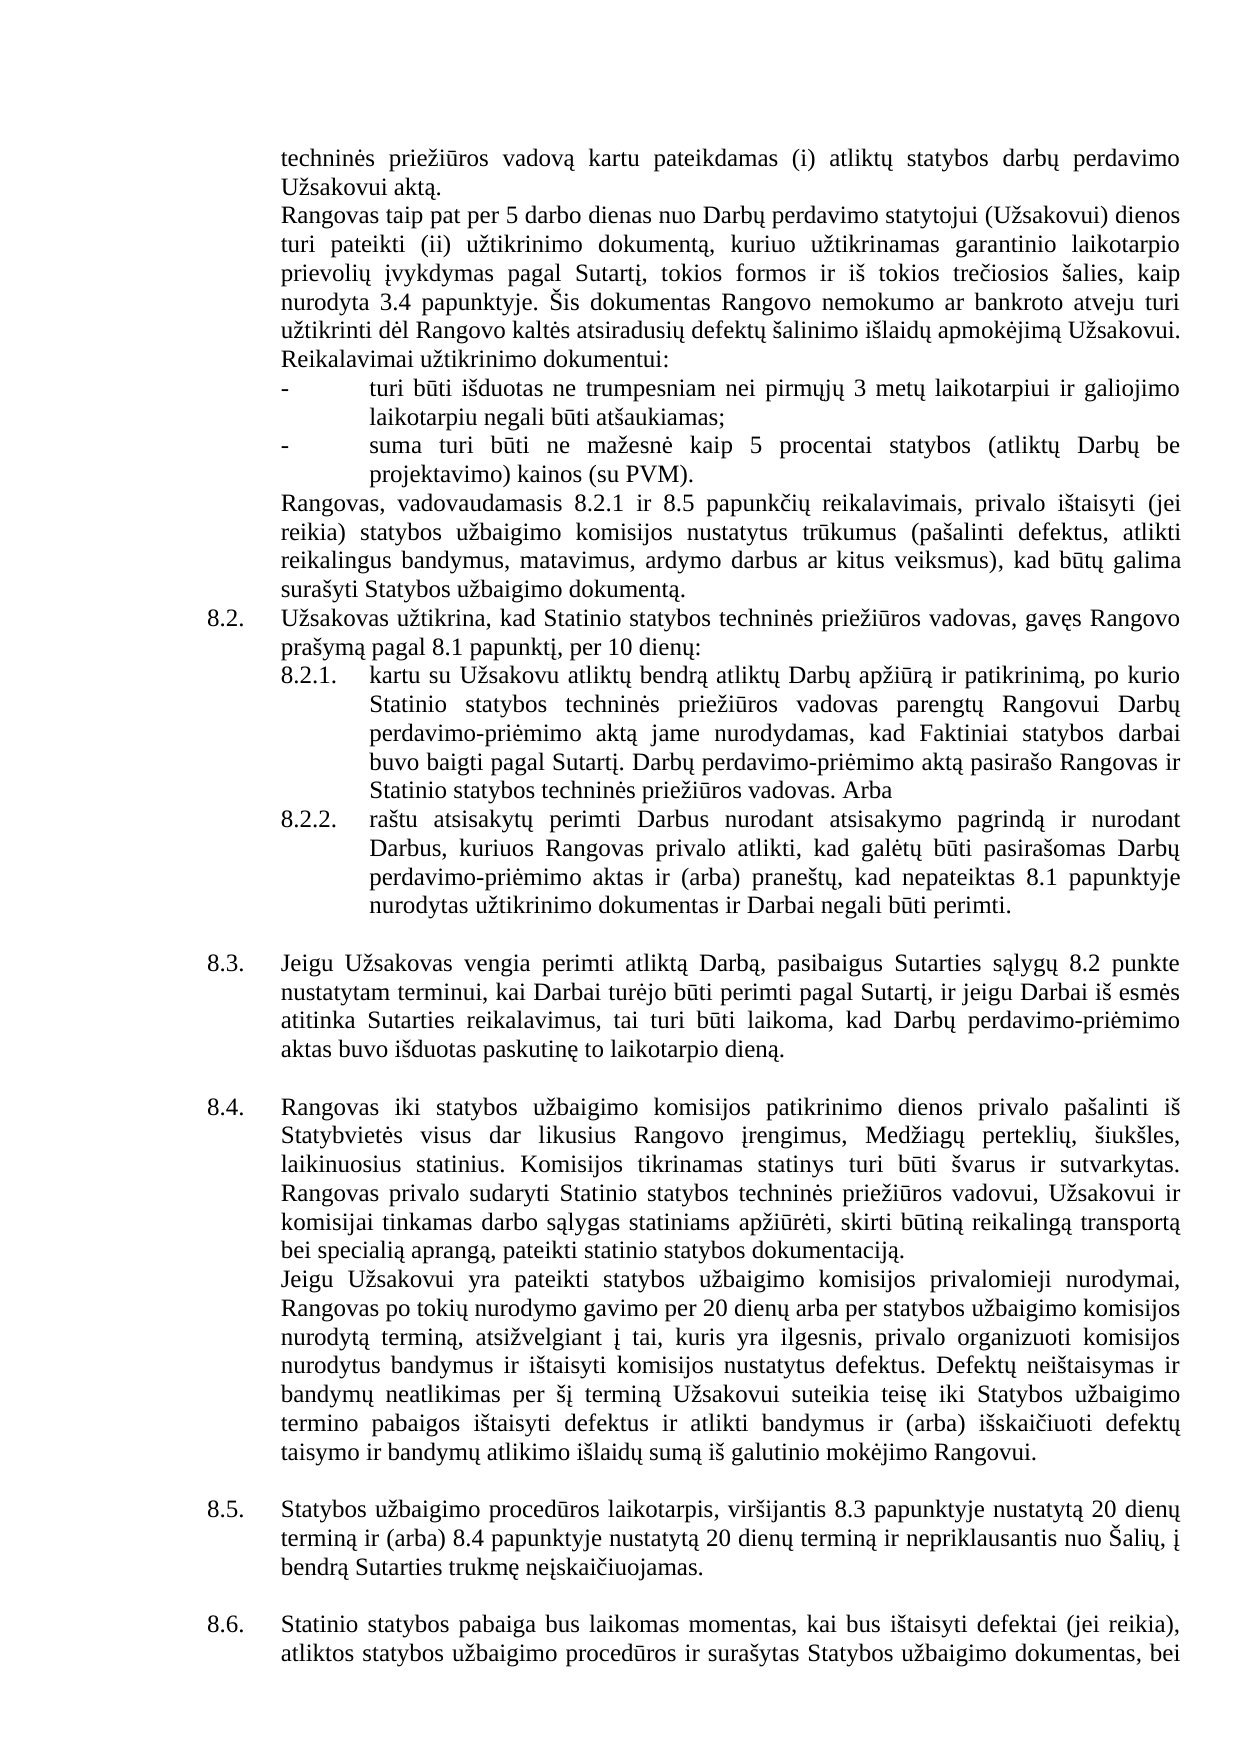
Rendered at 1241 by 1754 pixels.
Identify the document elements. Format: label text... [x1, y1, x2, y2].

list kartu su Užsakovu atliktų bendrą atliktų Darbų apžiūrą ir patikrinimą, po kurio Statinio statybos techninės priežiūros vadovas parengtų Rangovui Darbų perdavimo-priėmimo aktą jame nurodydamas, kad Faktiniai statybos darbai buvo baigti pagal Sutartį. Darbų perdavimo-priėmimo aktą pasirašo Rangovas ir Statinio statybos techninės priežiūros vadovas. Arba [281, 661, 1181, 804]
text Rangovas taip pat per 5 darbo dienas nuo Darbų perdavimo statytojui (Užsakovui) dienos turi pateikti (ii) užtikrinimo dokumentą, kuriuo užtikrinamas garantinio laikotarpio prievolių įvykdymas pagal Sutartį, tokios formos ir iš tokios trečiosios šalies, kaip nurodyta 3.4 papunktyje. Šis dokumentas Rangovo nemokumo ar bankroto atveju turi užtikrinti dėl Rangovo kaltės atsiradusių defektų šalinimo išlaidų apmokėjimą Užsakovui. Reikalavimai užtikrinimo dokumentui: [281, 201, 1181, 373]
text Rangovas, vadovaudamasis 8.2.1 ir 8.5 papunkčių reikalavimais, privalo ištaisyti (jei reikia) statybos užbaigimo komisijos nustatytus trūkumus (pašalinti defektus, atlikti reikalingus bandymus, matavimus, ardymo darbus ar kitus veiksmus), kad būtų galima surašyti Statybos užbaigimo dokumentą. [281, 488, 1181, 603]
list suma turi būti ne mažesnė kaip 5 procentai statybos (atliktų Darbų be projektavimo) kainos (su PVM). [281, 431, 1181, 488]
list Jeigu Užsakovas vengia perimti atliktą Darbą, pasibaigus Sutarties sąlygų 8.2 punkte nustatytam terminui, kai Darbai turėjo būti perimti pagal Sutartį, ir jeigu Darbai iš esmės atitinka Sutarties reikalavimus, tai turi būti laikoma, kad Darbų perdavimo-priėmimo aktas buvo išduotas paskutinę to laikotarpio dieną. [207, 948, 1181, 1063]
list turi būti išduotas ne trumpesniam nei pirmųjų 3 metų laikotarpiui ir galiojimo laikotarpiu negali būti atšaukiamas; [281, 373, 1181, 431]
list Rangovas iki statybos užbaigimo komisijos patikrinimo dienos privalo pašalinti iš Statybvietės visus dar likusius Rangovo įrengimus, Medžiagų perteklių, šiukšles, laikinuosius statinius. Komisijos tikrinamas statinys turi būti švarus ir sutvarkytas. Rangovas privalo sudaryti Statinio statybos techninės priežiūros vadovui, Užsakovui ir komisijai tinkamas darbo sąlygas statiniams apžiūrėti, skirti būtiną reikalingą transportą bei specialią aprangą, pateikti statinio statybos dokumentaciją. [207, 1092, 1181, 1264]
list raštu atsisakytų perimti Darbus nurodant atsisakymo pagrindą ir nurodant Darbus, kuriuos Rangovas privalo atlikti, kad galėtų būti pasirašomas Darbų perdavimo-priėmimo aktas ir (arba) praneštų, kad nepateiktas 8.1 papunktyje nurodytas užtikrinimo dokumentas ir Darbai negali būti perimti. [281, 804, 1181, 919]
list Statybos užbaigimo procedūros laikotarpis, viršijantis 8.3 papunktyje nustatytą 20 dienų terminą ir (arba) 8.4 papunktyje nustatytą 20 dienų terminą ir nepriklausantis nuo Šalių, į bendrą Sutarties trukmę neįskaičiuojamas. [207, 1494, 1181, 1581]
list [207, 1609, 1181, 1667]
text Jeigu Užsakovui yra pateikti statybos užbaigimo komisijos privalomieji nurodymai, Rangovas po tokių nurodymo gavimo per 20 dienų arba per statybos užbaigimo komisijos nurodytą terminą, atsižvelgiant į tai, kuris yra ilgesnis, privalo organizuoti komisijos nurodytus bandymus ir ištaisyti komisijos nustatytus defektus. Defektų neištaisymas ir bandymų neatlikimas per šį terminą Užsakovui suteikia teisę iki Statybos užbaigimo termino pabaigos ištaisyti defektus ir atlikti bandymus ir (arba) išskaičiuoti defektų taisymo ir bandymų atlikimo išlaidų sumą iš galutinio mokėjimo Rangovui. [281, 1264, 1181, 1466]
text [281, 143, 1181, 201]
list Užsakovas užtikrina, kad Statinio statybos techninės priežiūros vadovas, gavęs Rangovo prašymą pagal 8.1 papunktį, per 10 dienų: [207, 603, 1181, 661]
